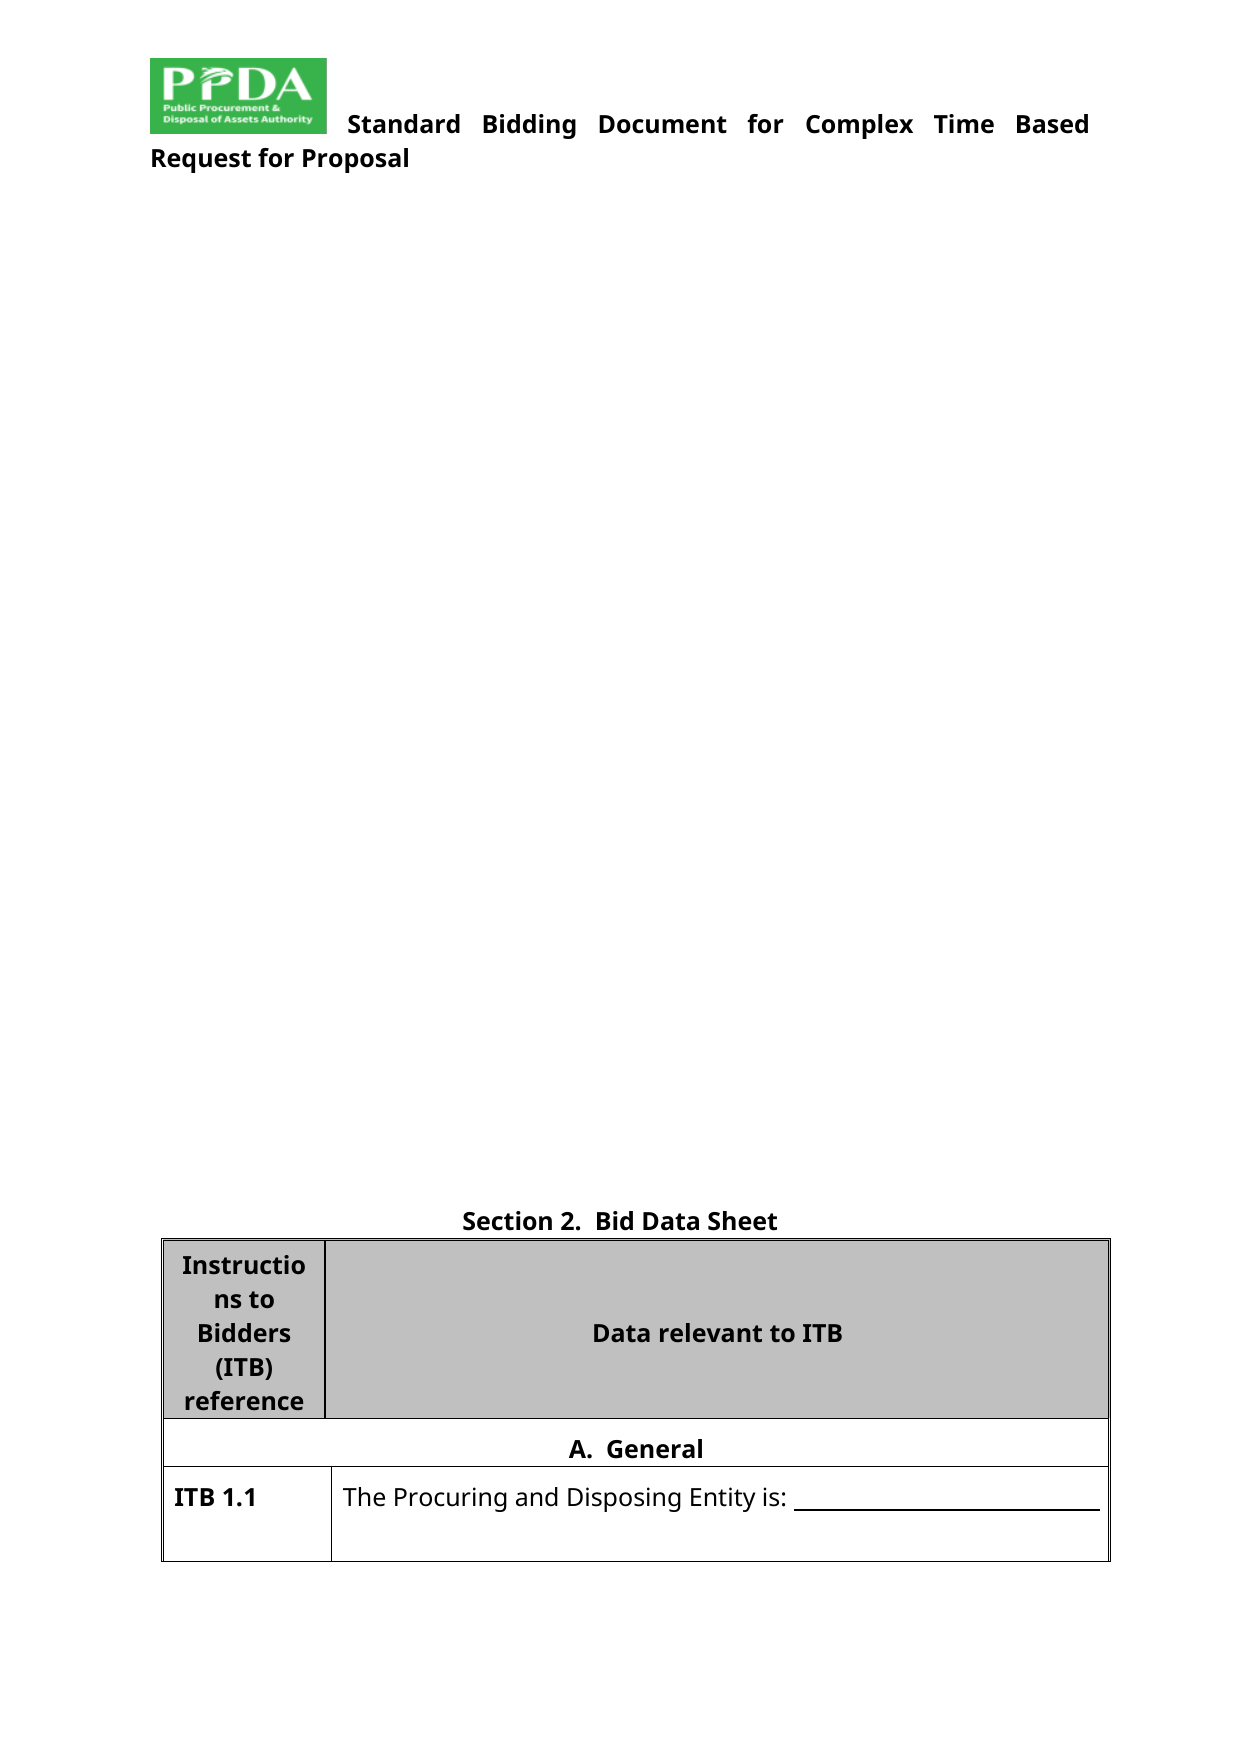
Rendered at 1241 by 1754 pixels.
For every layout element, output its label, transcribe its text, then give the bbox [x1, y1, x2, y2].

table_header Data relevant to ITB [326, 1241, 1108, 1418]
table_cell ITB 1.1 [164, 1467, 331, 1561]
subtitle Section 2. Bid Data Sheet [150, 1204, 1090, 1238]
picture [150, 58, 328, 134]
table_cell A. General [164, 1419, 1108, 1466]
table_cell The Procuring and Disposing Entity is: [332, 1467, 1108, 1561]
table_header Instructions to Bidders (ITB) reference [164, 1241, 324, 1418]
